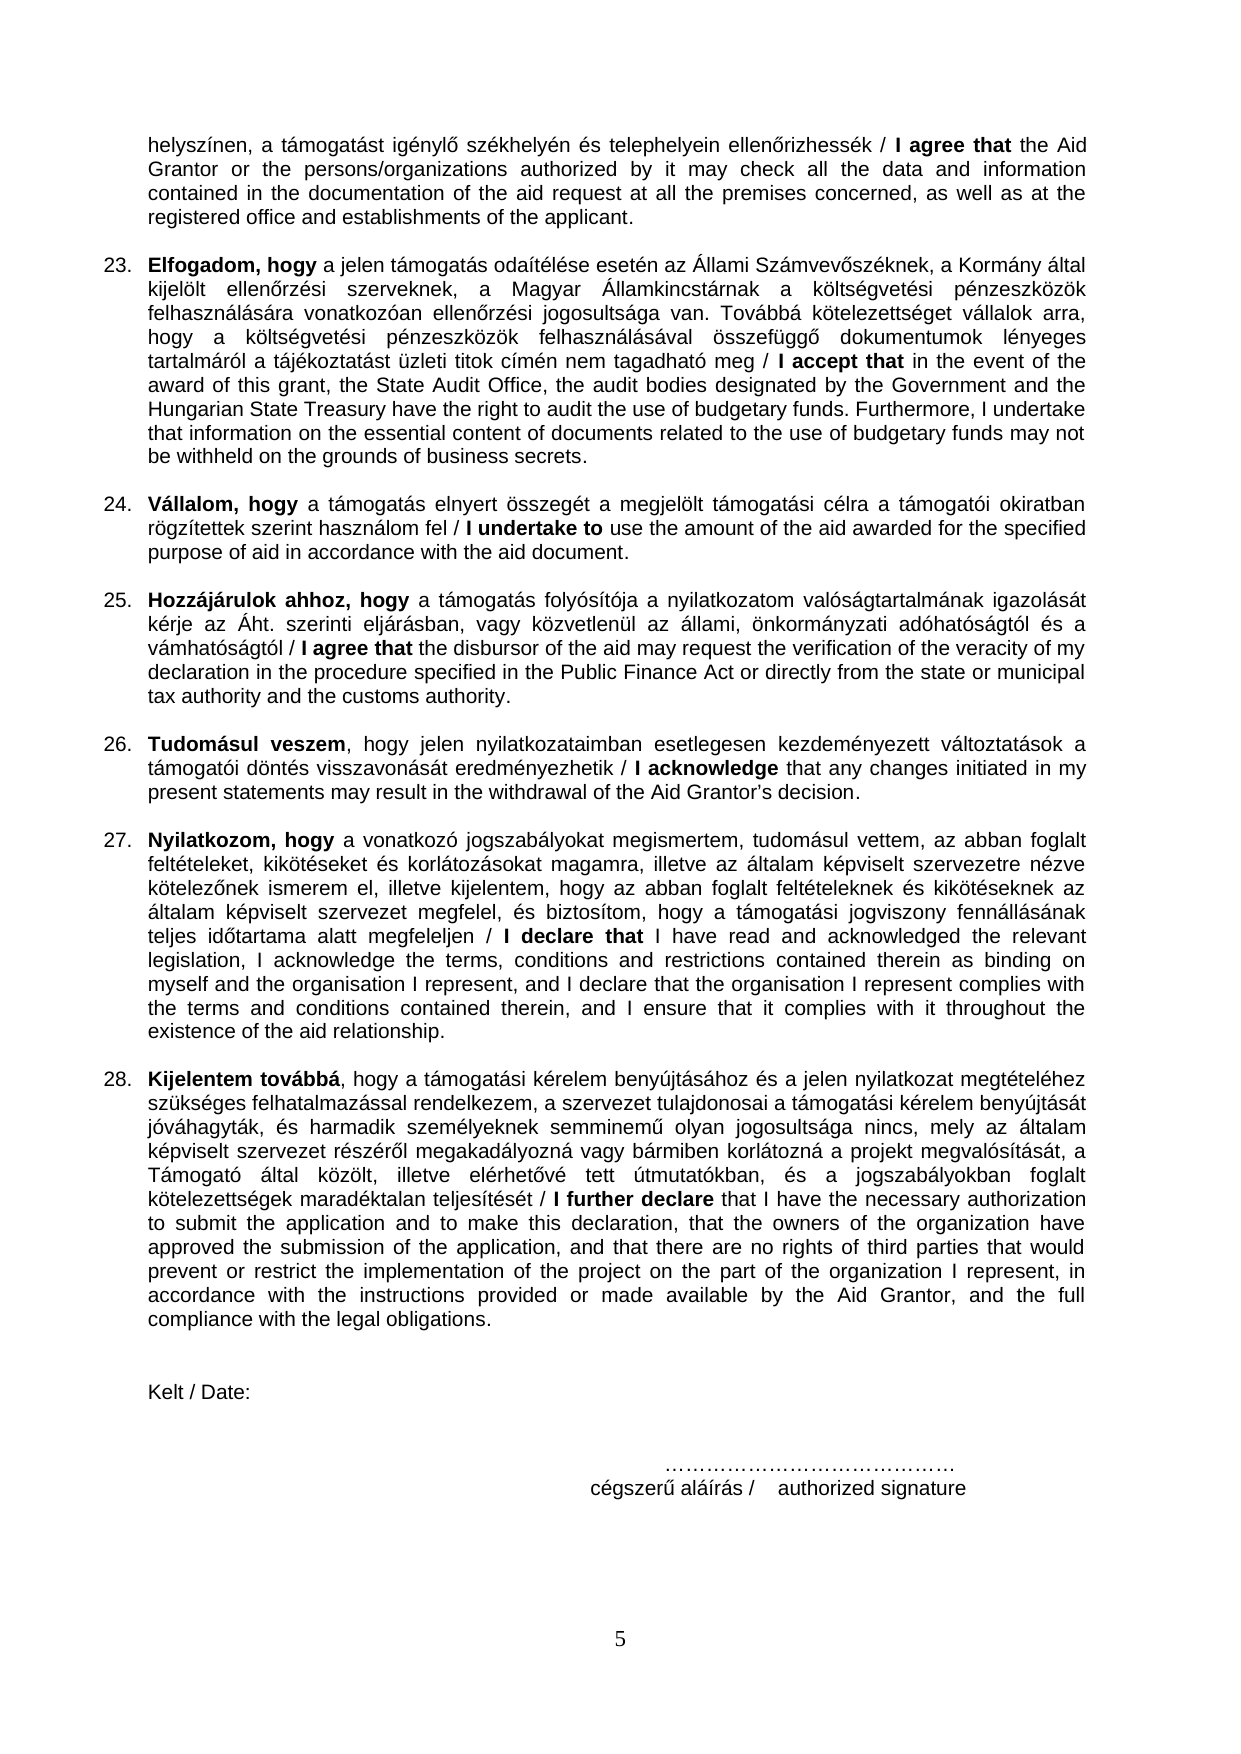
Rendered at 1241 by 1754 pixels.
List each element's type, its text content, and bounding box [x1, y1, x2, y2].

list Vállalom, hogy a támogatás elnyert összegét a megjelölt támogatási célra a támogatói okiratban rögzítettek szerint használom fel / I undertake to use the amount of the aid awarded for the specified purpose of aid in accordance with the aid document. [103, 492, 1087, 564]
list Tudomásul veszem, hogy jelen nyilatkozataimban esetlegesen kezdeményezett változtatások a támogatói döntés visszavonását eredményezhetik / I acknowledge that any changes initiated in my present statements may result in the withdrawal of the Aid Grantor’s decision. [103, 732, 1087, 804]
text …………………………………… [148, 1452, 1093, 1476]
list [103, 133, 1087, 229]
text Kelt / Date: [148, 1380, 1093, 1404]
text cégszerű aláírás / authorized signature [148, 1476, 1093, 1499]
list Nyilatkozom, hogy a vonatkozó jogszabályokat megismertem, tudomásul vettem, az abban foglalt feltételeket, kikötéseket és korlátozásokat magamra, illetve az általam képviselt szervezetre nézve kötelezőnek ismerem el, illetve kijelentem, hogy az abban foglalt feltételeknek és kikötéseknek az általam képviselt szervezet megfelel, és biztosítom, hogy a támogatási jogviszony fennállásának teljes időtartama alatt megfeleljen / I declare that I have read and acknowledged the relevant legislation, I acknowledge the terms, conditions and restrictions contained therein as binding on myself and the organisation I represent, and I declare that the organisation I represent complies with the terms and conditions contained therein, and I ensure that it complies with it throughout the existence of the aid relationship. [103, 828, 1087, 1043]
list Hozzájárulok ahhoz, hogy a támogatás folyósítója a nyilatkozatom valóságtartalmának igazolását kérje az Áht. szerinti eljárásban, vagy közvetlenül az állami, önkormányzati adóhatóságtól és a vámhatóságtól / I agree that the disbursor of the aid may request the verification of the veracity of my declaration in the procedure specified in the Public Finance Act or directly from the state or municipal tax authority and the customs authority. [103, 588, 1087, 708]
list Kijelentem továbbá, hogy a támogatási kérelem benyújtásához és a jelen nyilatkozat megtételéhez szükséges felhatalmazással rendelkezem, a szervezet tulajdonosai a támogatási kérelem benyújtását jóváhagyták, és harmadik személyeknek semminemű olyan jogosultsága nincs, mely az általam képviselt szervezet részéről megakadályozná vagy bármiben korlátozná a projekt megvalósítását, a Támogató által közölt, illetve elérhetővé tett útmutatókban, és a jogszabályokban foglalt kötelezettségek maradéktalan teljesítését / I further declare that I have the necessary authorization to submit the application and to make this declaration, that the owners of the organization have approved the submission of the application, and that there are no rights of third parties that would prevent or restrict the implementation of the project on the part of the organization I represent, in accordance with the instructions provided or made available by the Aid Grantor, and the full compliance with the legal obligations. [103, 1067, 1087, 1331]
list Elfogadom, hogy a jelen támogatás odaítélése esetén az Állami Számvevőszéknek, a Kormány által kijelölt ellenőrzési szerveknek, a Magyar Államkincstárnak a költségvetési pénzeszközök felhasználására vonatkozóan ellenőrzési jogosultsága van. Továbbá kötelezettséget vállalok arra, hogy a költségvetési pénzeszközök felhasználásával összefüggő dokumentumok lényeges tartalmáról a tájékoztatást üzleti titok címén nem tagadható meg / I accept that in the event of the award of this grant, the State Audit Office, the audit bodies designated by the Government and the Hungarian State Treasury have the right to audit the use of budgetary funds. Furthermore, I undertake that information on the essential content of documents related to the use of budgetary funds may not be withheld on the grounds of business secrets. [103, 253, 1087, 468]
